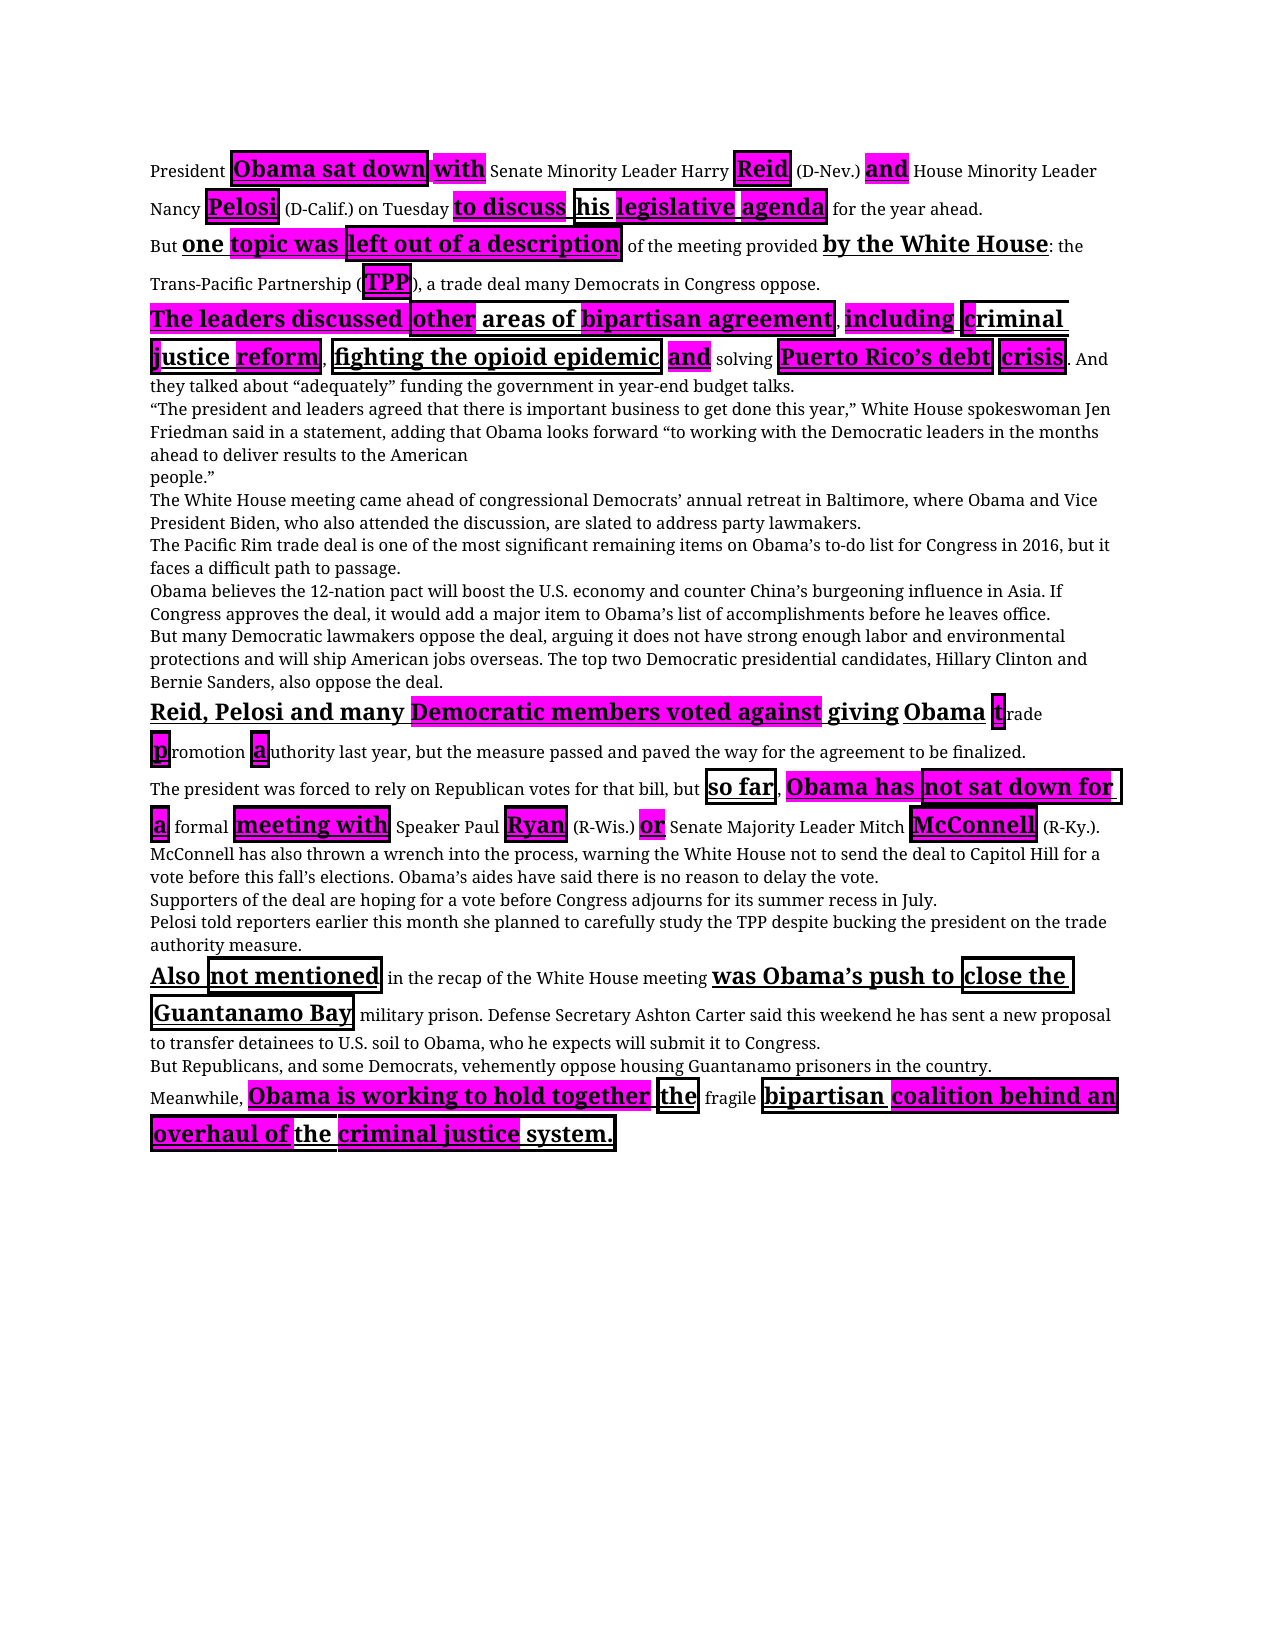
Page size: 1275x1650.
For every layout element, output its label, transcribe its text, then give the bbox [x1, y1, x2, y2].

text Reid, Pelosi and many Democratic members voted against giving Obama trade promotion authority last year, but the measure passed and paved the way for the agreement to be finalized. [150, 693, 1125, 768]
text But one topic was left out of a description of the meeting provided by the White House: the Trans-Pacific Partnership (TPP), a trade deal many Democrats in Congress oppose. [150, 225, 411, 300]
text Pelosi told reporters earlier this month she planned to carefully study the TPP despite bucking the president on the trade authority measure. [150, 911, 1125, 956]
text The leaders discussed other areas of bipartisan agreement, including criminal justice reform, fighting the opioid epidemic and solving Puerto Rico’s debt crisis. And they talked about “adequately” funding the government in year-end budget talks. [150, 300, 1125, 398]
text people.” [150, 466, 1125, 488]
text Obama believes the 12-nation pact will boost the U.S. economy and counter China’s burgeoning influence in Asia. If Congress approves the deal, it would add a major item to Obama’s list of accomplishments before he leaves office. [150, 579, 1125, 625]
text But many Democratic lawmakers oppose the deal, arguing it does not have strong enough labor and environmental protections and will ship American jobs overseas. The top two Democratic presidential candidates, Hillary Clinton and Bernie Sanders, also oppose the deal. [150, 625, 1125, 693]
text “The president and leaders agreed that there is important business to get done this year,” White House spokeswoman Jen Friedman said in a statement, adding that Obama looks forward “to working with the Democratic leaders in the months ahead to deliver results to the American [150, 398, 1125, 466]
text Also not mentioned in the recap of the White House meeting was Obama’s push to close the Guantanamo Bay military prison. Defense Secretary Ashton Carter said this weekend he has sent a new proposal to transfer detainees to U.S. soil to Obama, who he expects will submit it to Congress. [150, 956, 1125, 1054]
text McConnell has also thrown a wrench into the process, warning the White House not to send the deal to Capitol Hill for a vote before this fall’s elections. Obama’s aides have said there is no reason to delay the vote. [150, 843, 1125, 888]
text But one topic was left out of a description of the meeting provided by the White House: the Trans-Pacific Partnership (TPP), a trade deal many Democrats in Congress oppose. [412, 225, 1125, 300]
text Supporters of the deal are hoping for a vote before Congress adjourns for its summer recess in July. [150, 888, 1125, 911]
text President Obama sat down with Senate Minority Leader Harry Reid (D-Nev.) and House Minority Leader Nancy Pelosi (D-Calif.) on Tuesday to discuss his legislative agenda for the year ahead. [734, 150, 1125, 225]
text But Republicans, and some Democrats, vehemently oppose housing Guantanamo prisoners in the country. [150, 1054, 1125, 1077]
text The White House meeting came ahead of congressional Democrats’ annual retreat in Baltimore, where Obama and Vice President Biden, who also attended the discussion, are slated to address party lawmakers. [150, 488, 1125, 534]
text The president was forced to rely on Republican votes for that bill, but so far, Obama has not sat down for a formal meeting with Speaker Paul Ryan (R-Wis.) or Senate Majority Leader Mitch McConnell (R-Ky.). [150, 768, 921, 843]
text The Pacific Rim trade deal is one of the most significant remaining items on Obama’s to-do list for Congress in 2016, but it faces a difficult path to passage. [150, 534, 1125, 579]
text Meanwhile, Obama is working to hold together the fragile bipartisan coalition behind an overhaul of the criminal justice system. [150, 1077, 1125, 1152]
text President Obama sat down with Senate Minority Leader Harry Reid (D-Nev.) and House Minority Leader Nancy Pelosi (D-Calif.) on Tuesday to discuss his legislative agenda for the year ahead. [280, 150, 733, 225]
